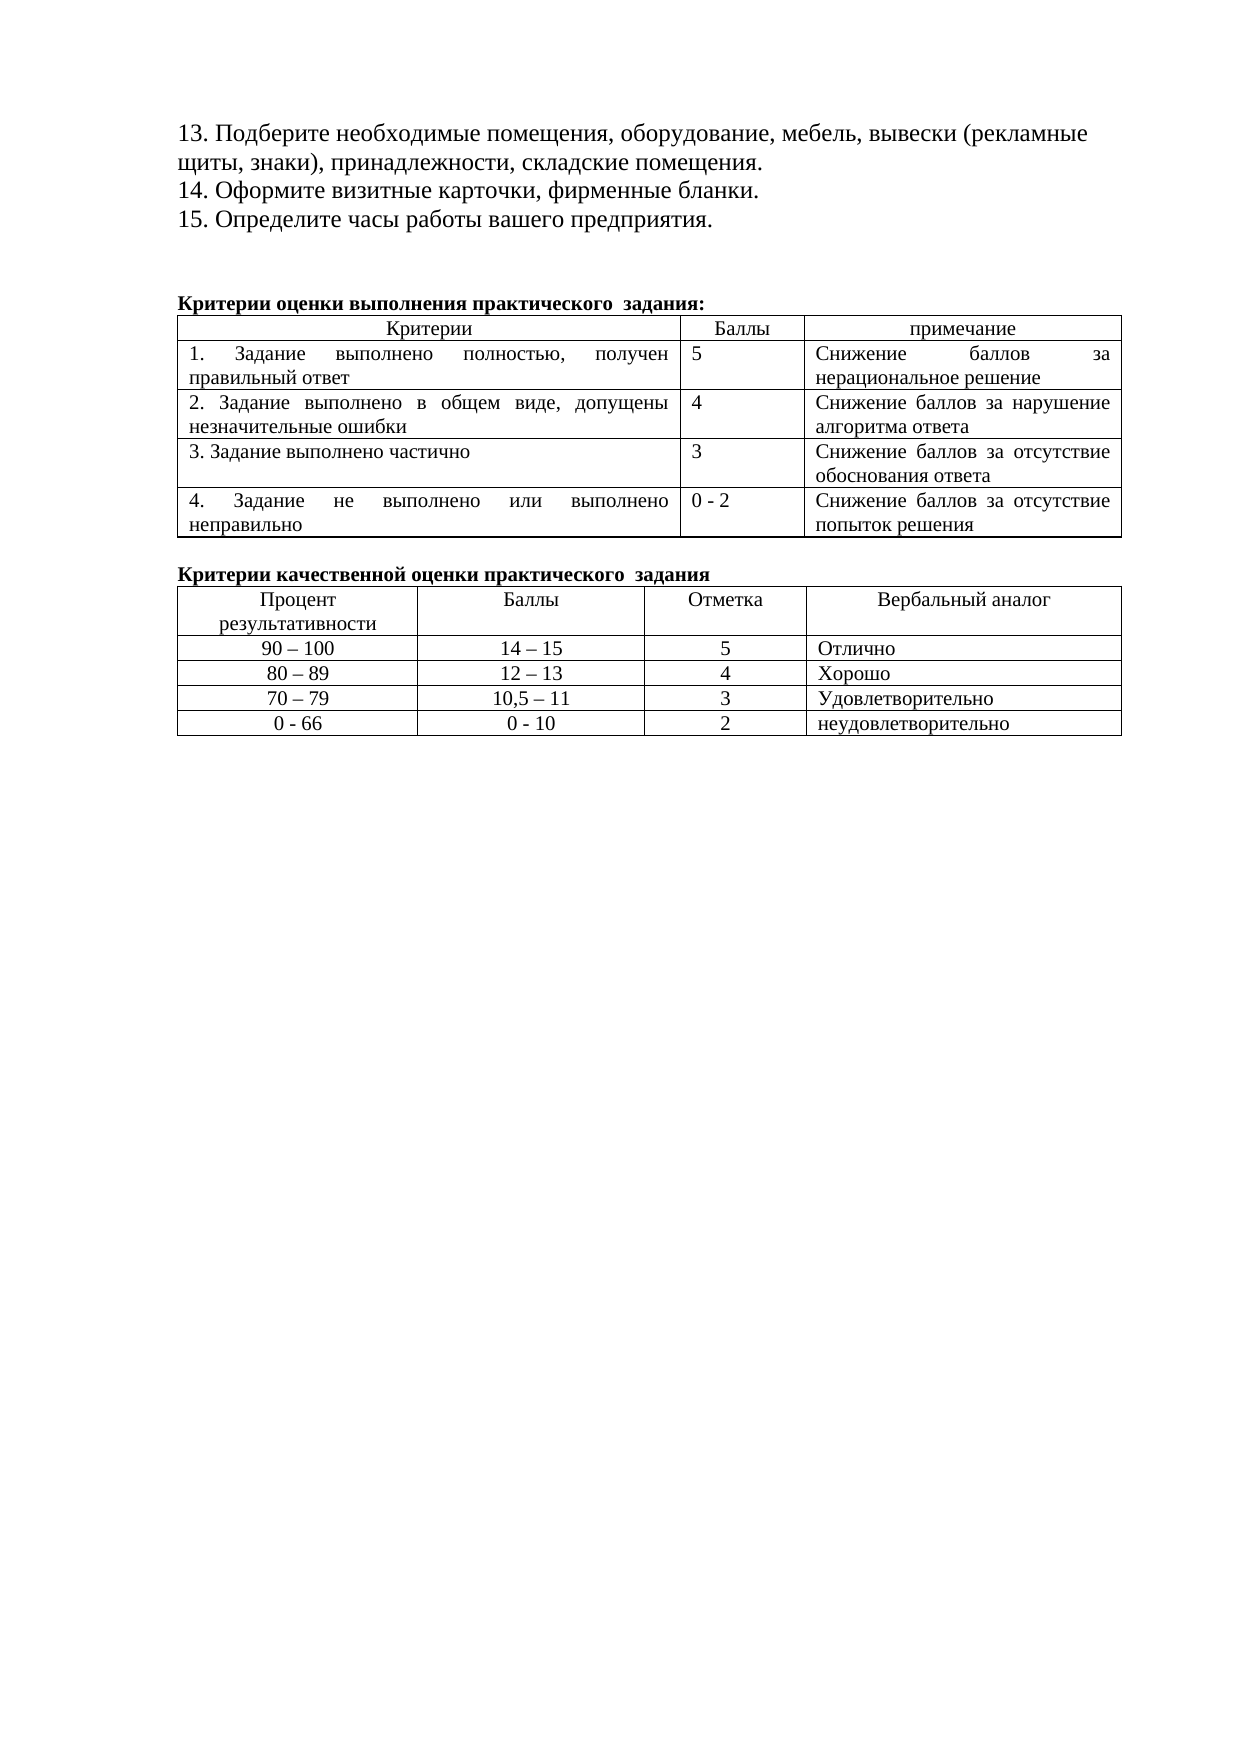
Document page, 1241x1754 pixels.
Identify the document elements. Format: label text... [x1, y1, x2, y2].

table_header примечание [805, 316, 1121, 340]
table_cell 70 – 79 [178, 686, 417, 710]
text Критерии качественной оценки практического задания [177, 562, 1122, 586]
table_cell 12 – 13 [418, 661, 644, 685]
table_header Процент результативности [178, 587, 417, 635]
table_cell 1. Задание выполнено полностью, получен правильный ответ [178, 341, 680, 389]
table_cell Снижение баллов за отсутствие обоснования ответа [805, 439, 1121, 487]
table_cell Снижение баллов за отсутствие попыток решения [805, 488, 1121, 536]
table_cell 90 – 100 [178, 636, 417, 660]
table_cell 4. Задание не выполнено или выполнено неправильно [178, 488, 680, 536]
table_cell Снижение баллов за нерациональное решение [805, 341, 1121, 389]
table_cell 0 - 2 [681, 488, 804, 536]
table_header Отметка [645, 587, 806, 635]
text 15. Определите часы работы вашего предприятия. [177, 204, 1122, 233]
table_header Баллы [418, 587, 644, 635]
text 14. Оформите визитные карточки, фирменные бланки. [177, 176, 1122, 204]
table_cell 80 – 89 [178, 661, 417, 685]
table_cell Отлично [807, 636, 1121, 660]
text 13. Подберите необходимые помещения, оборудование, мебель, вывески (рекламные щиты, знаки), принадлежности, складские помещения. [177, 118, 1122, 176]
table_cell 3 [645, 686, 806, 710]
table_cell 10,5 – 11 [418, 686, 644, 710]
table_cell 2 [645, 711, 806, 735]
table_cell 0 - 66 [178, 711, 417, 735]
table_header Баллы [681, 316, 804, 340]
table_cell 4 [645, 661, 806, 685]
table_cell 5 [645, 636, 806, 660]
table_cell 3 [681, 439, 804, 487]
table_cell 14 – 15 [418, 636, 644, 660]
table_cell 2. Задание выполнено в общем виде, допущены незначительные ошибки [178, 390, 680, 438]
table_cell 3. Задание выполнено частично [178, 439, 680, 487]
text Критерии оценки выполнения практического задания: [177, 291, 1122, 315]
table_cell Снижение баллов за нарушение алгоритма ответа [805, 390, 1121, 438]
table_header Вербальный аналог [807, 587, 1121, 635]
table_cell Хорошо [807, 661, 1121, 685]
table_header Критерии [178, 316, 680, 340]
table_cell 5 [681, 341, 804, 389]
table_cell 0 - 10 [418, 711, 644, 735]
table_cell неудовлетворительно [807, 711, 1121, 735]
table_cell 4 [681, 390, 804, 438]
table_cell Удовлетворительно [807, 686, 1121, 710]
